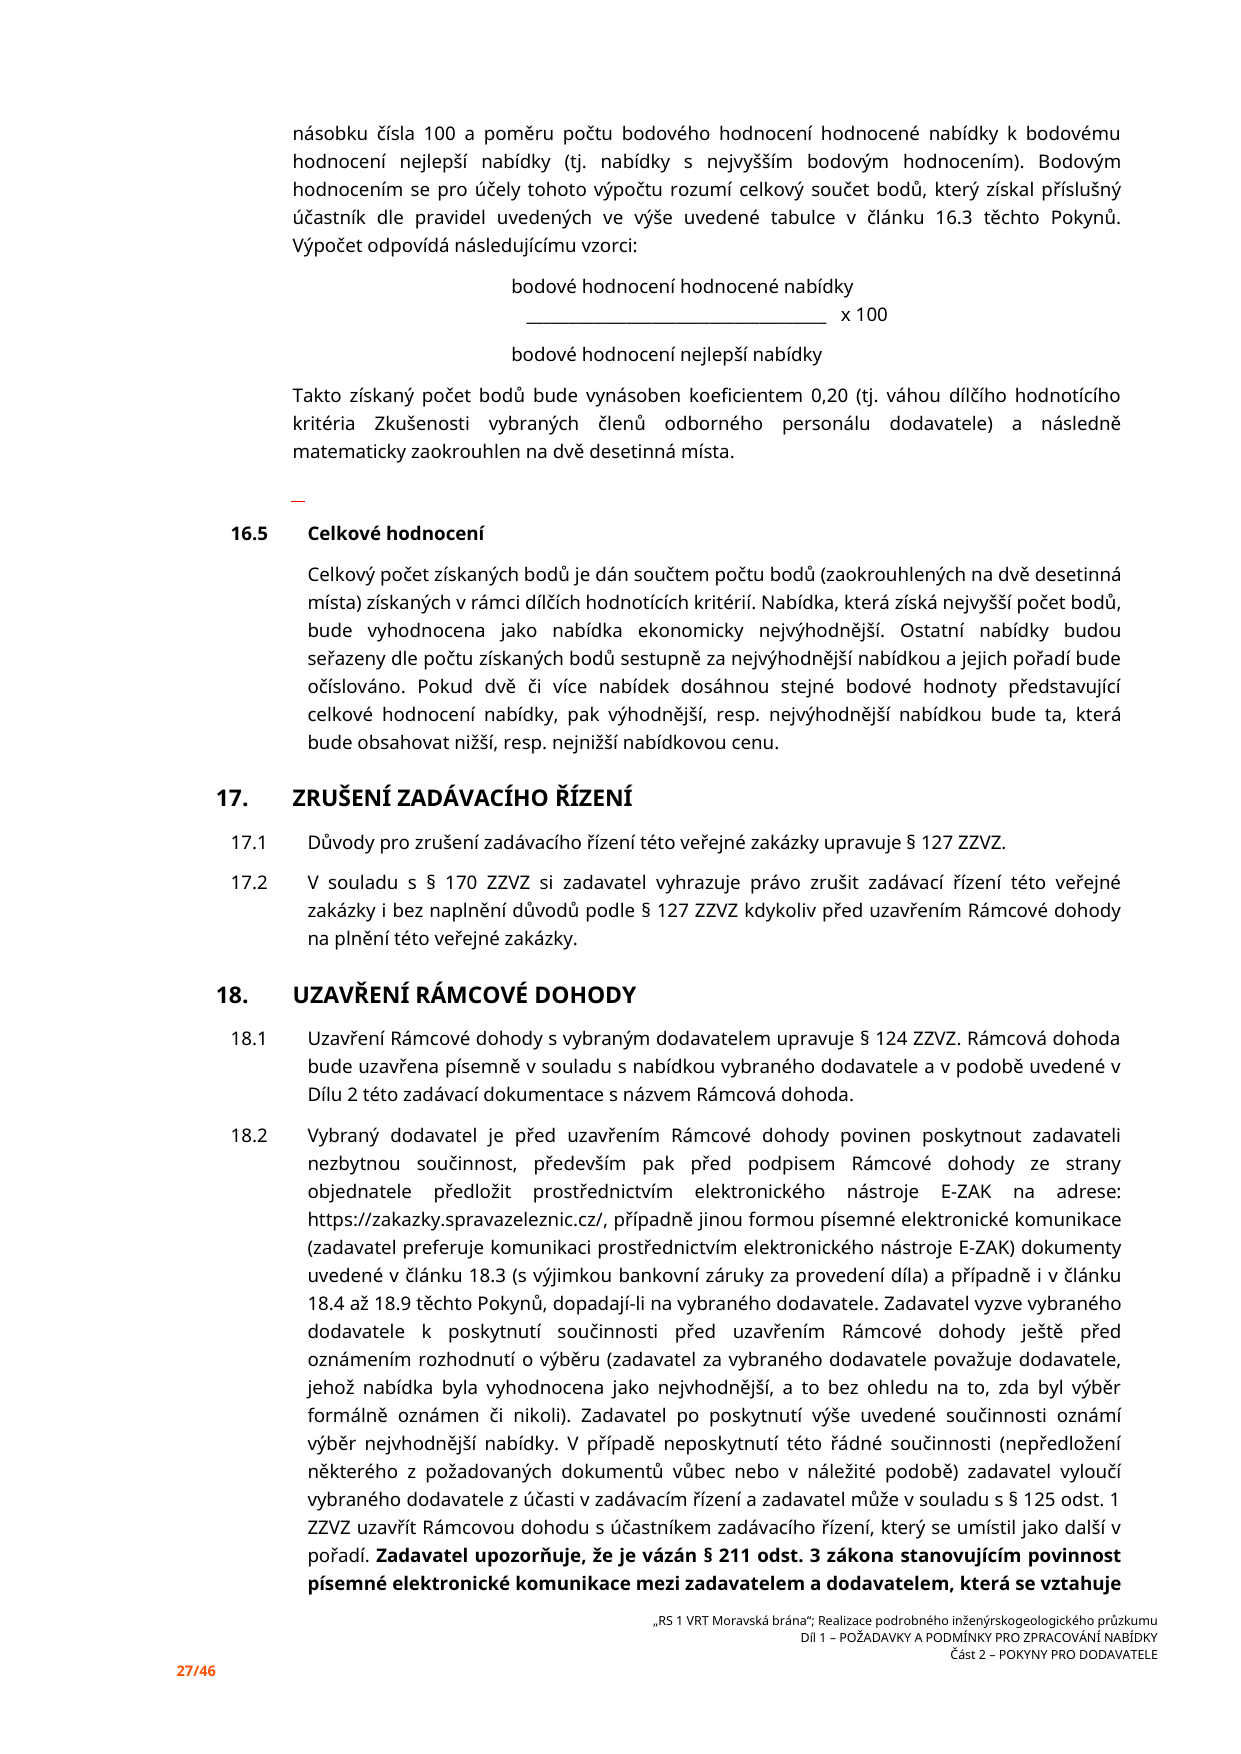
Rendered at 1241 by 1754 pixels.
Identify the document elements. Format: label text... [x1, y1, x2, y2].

text Uzavření Rámcové dohody s vybraným dodavatelem upravuje § 124 ZZVZ. Rámcová dohoda bude uzavřena písemně v souladu s nabídkou vybraného dodavatele a v podobě uvedené v Dílu 2 této zadávací dokumentace s názvem Rámcová dohoda. [230, 1026, 1122, 1107]
text UZAVŘENÍ Rámcové dohody [216, 979, 1122, 1010]
list Celkový počet získaných bodů je dán součtem počtu bodů (zaokrouhlených na dvě desetinná místa) získaných v rámci dílčích hodnotících kritérií. Nabídka, která získá nejvyšší počet bodů, bude vyhodnocena jako nabídka ekonomicky nejvýhodnější. Ostatní nabídky budou seřazeny dle počtu získaných bodů sestupně za nejvýhodnější nabídkou a jejich pořadí bude očíslováno. Pokud dvě či více nabídek dosáhnou stejné bodové hodnoty představující celkové hodnocení nabídky, pak výhodnější, resp. nejvýhodnější nabídkou bude ta, která bude obsahovat nižší, resp. nejnižší nabídkovou cenu. [307, 561, 1122, 755]
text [292, 121, 1122, 258]
text V souladu s § 170 ZZVZ si zadavatel vyhrazuje právo zrušit zadávací řízení této veřejné zakázky i bez naplnění důvodů podle § 127 ZZVZ kdykoliv před uzavřením Rámcové dohody na plnění této veřejné zakázky. [230, 870, 1122, 951]
text bodové hodnocení nejlepší nabídky [440, 342, 1122, 367]
text Takto získaný počet bodů bude vynásoben koeficientem 0,20 (tj. váhou dílčího hodnotícího kritéria Zkušenosti vybraných členů odborného personálu dodavatele) a následně matematicky zaokrouhlen na dvě desetinná místa. [292, 382, 1122, 464]
text Důvody pro zrušení zadávacího řízení této veřejné zakázky upravuje § 127 ZZVZ. [230, 829, 1122, 855]
text ZRUŠENÍ ZADÁVACÍHO ŘÍZENÍ [216, 782, 1122, 813]
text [230, 1122, 1122, 1596]
text bodové hodnocení hodnocené nabídky [440, 273, 1122, 299]
text Celkové hodnocení [230, 521, 1122, 546]
text ____________________________________ x 100 [292, 301, 1122, 327]
